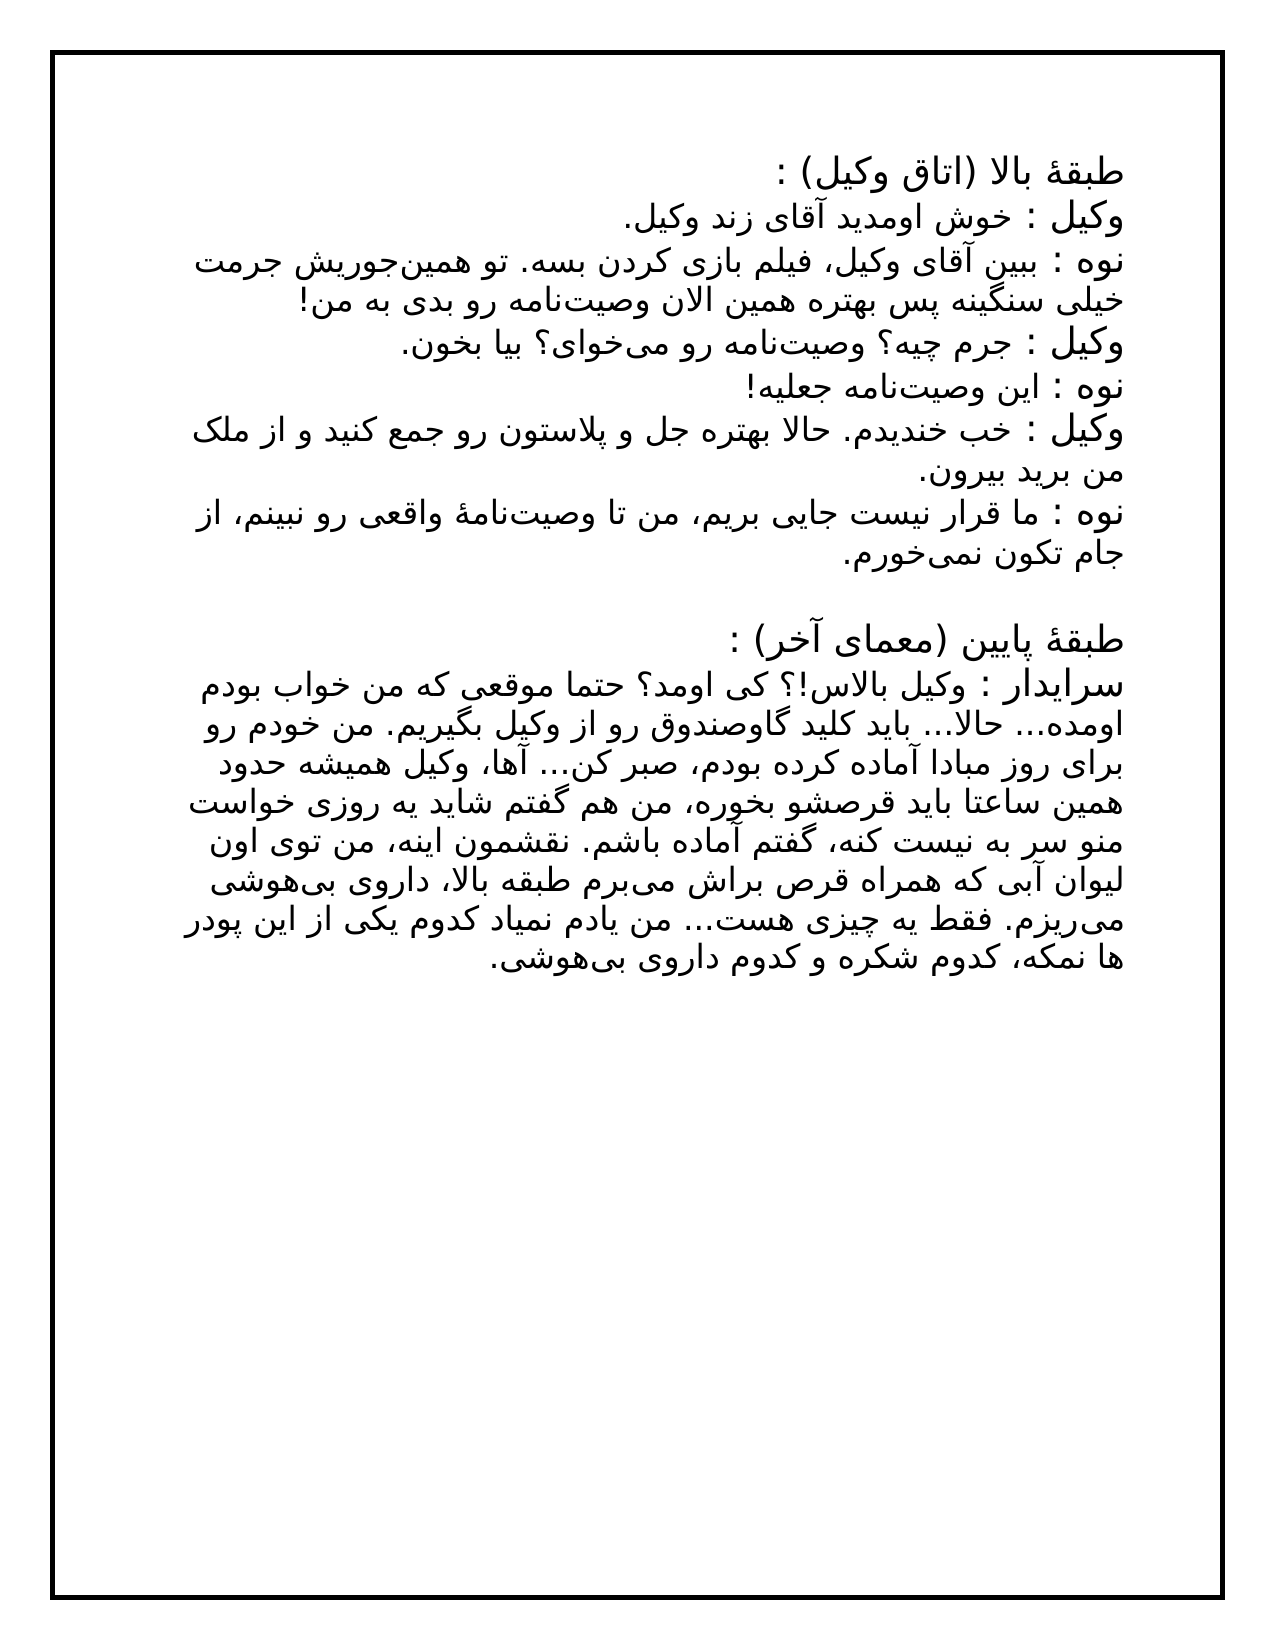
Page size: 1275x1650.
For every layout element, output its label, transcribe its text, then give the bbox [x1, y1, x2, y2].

text طبقۀ پایین (معمای آخر) : [150, 617, 1125, 661]
text طبقۀ بالا (اتاق وکیل) : [150, 150, 1125, 194]
text سرایدار : وکیل بالاس!؟ کی اومد؟ حتما موقعی که من خواب بودم اومده... حالا... باید کلید گاوصندوق رو از وکیل بگیریم. من خودم رو برای روز مبادا آماده کرده بودم، صبر کن... آها، وکیل همیشه حدود همین ساعتا باید قرصشو بخوره، من هم گفتم شاید یه روزی خواست منو سر به نیست کنه، گفتم آماده باشم. نقشمون اینه، من توی اون لیوان آبی که همراه قرص براش می‌برم طبقه بالا، داروی بی‌هوشی می‌ریزم. فقط یه چیزی هست... من یادم نمیاد کدوم یکی از این پودر ها نمکه، کدوم شکره و کدوم داروی بی‌هوشی. [150, 661, 1125, 977]
text نوه : ما قرار نیست جایی بریم، من تا وصیت‌نامۀ واقعی رو نبینم، از جام تکون نمی‌خورم. [150, 489, 1125, 572]
text وکیل : خوش اومدید آقای زند وکیل. [150, 194, 1125, 237]
text نوه : این وصیت‌نامه جعلیه! [150, 363, 1125, 407]
text نوه : ببین آقای وکیل، فیلم بازی کردن بسه. تو همین‌جوریش جرمت خیلی سنگینه پس بهتره همین الان وصیت‌نامه رو بدی به من! [150, 237, 1125, 320]
text وکیل : خب خندیدم. حالا بهتره جل و پلاستون رو جمع کنید و از ملک من برید بیرون. [150, 407, 1125, 489]
text وکیل : جرم چیه؟ وصیت‌نامه رو می‌خوای؟ بیا بخون. [150, 320, 1125, 363]
